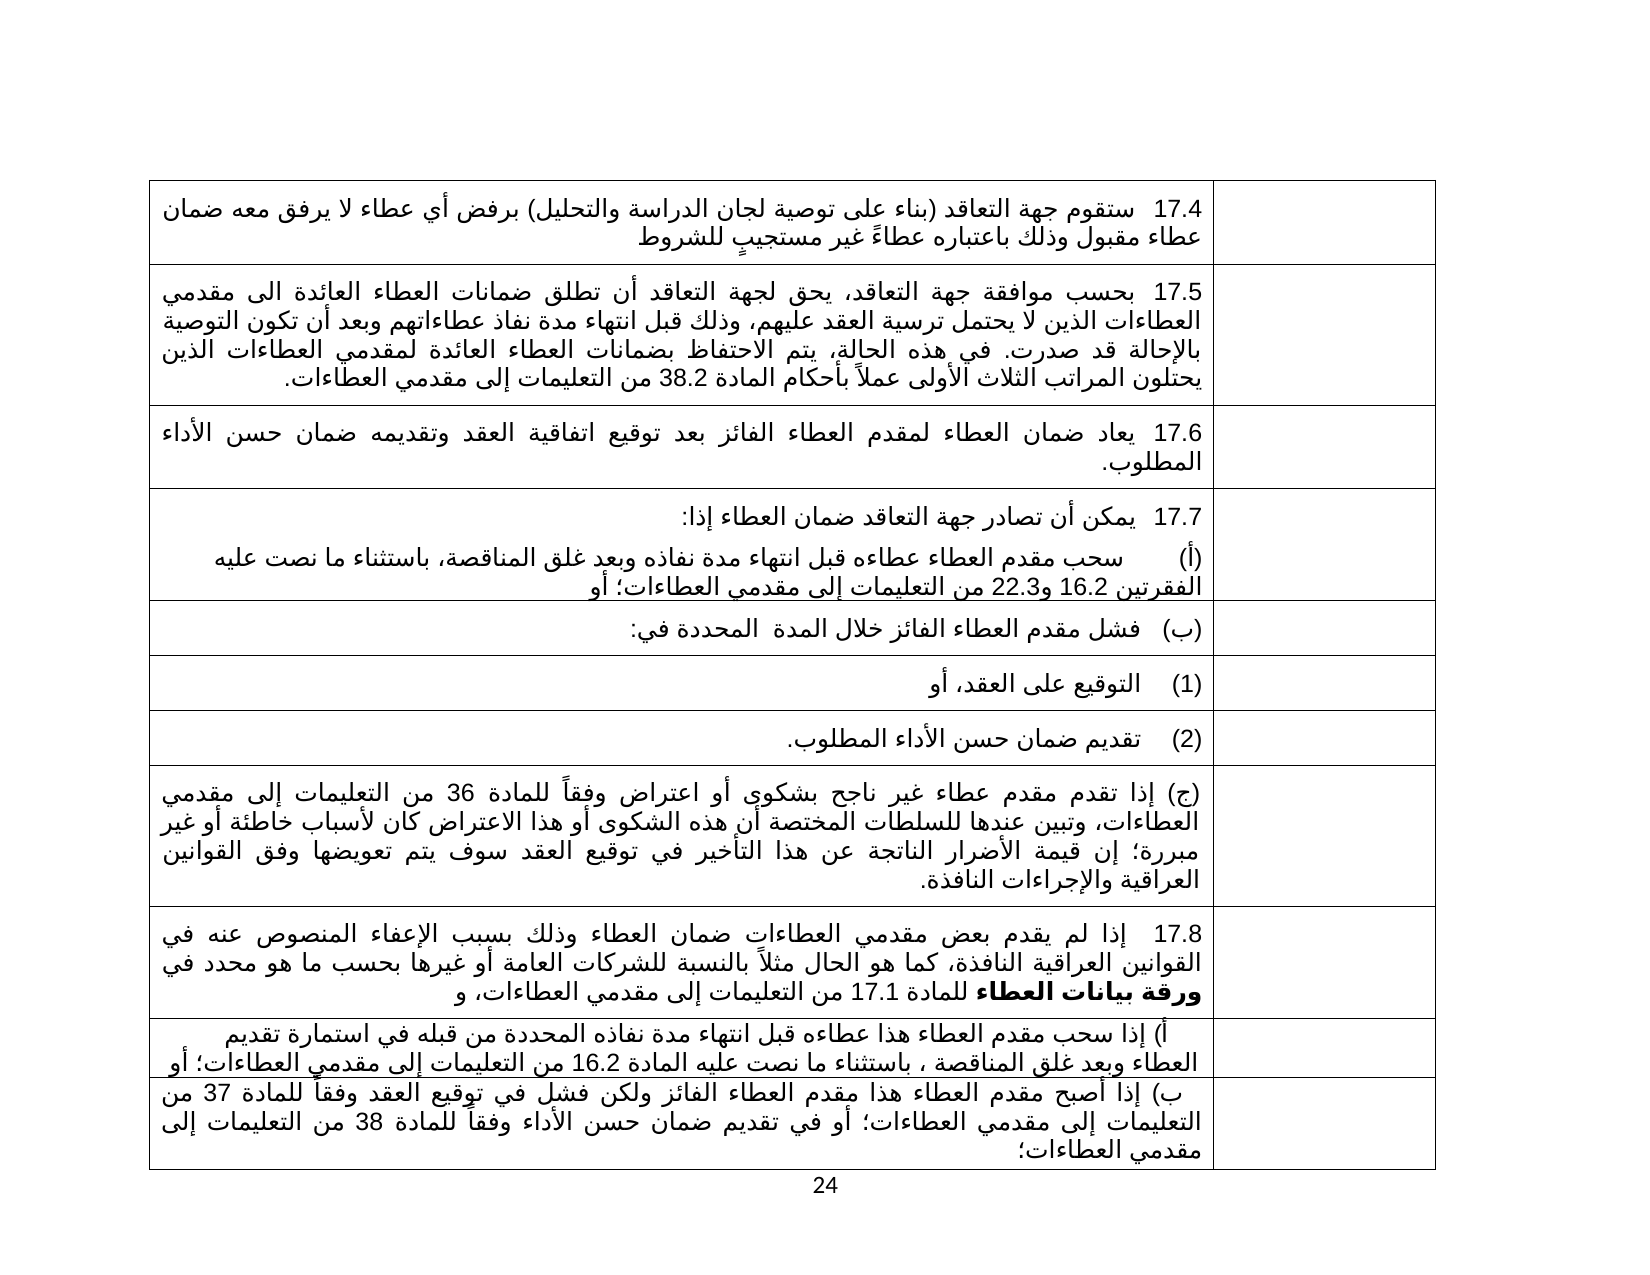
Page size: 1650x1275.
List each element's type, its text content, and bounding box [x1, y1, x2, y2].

table_cell [1214, 766, 1435, 906]
table_cell [1214, 601, 1435, 655]
table_cell [1214, 1019, 1435, 1077]
table_cell [1214, 711, 1435, 765]
table_cell [1214, 907, 1435, 1018]
table_cell 17.8 إذا لم يقدم بعض مقدمي العطاءات ضمان العطاء وذلك بسبب الإعفاء المنصوص عنه في القوانين العراقية النافذة، كما هو الحال مثلاً بالنسبة للشركات العامة أو غيرها بحسب ما هو محدد في ورقة بيانات العطاء للمادة 17.1 من التعليمات إلى مقدمي العطاءات، و [150, 907, 1213, 1018]
table_cell (ب) فشل مقدم العطاء الفائز خلال المدة المحددة في: [150, 601, 1213, 655]
table_cell 17.7 يمكن أن تصادر جهة التعاقد ضمان العطاء إذا: (أ) سحب مقدم العطاء عطاءه قبل انتهاء مدة نفاذه وبعد غلق المناقصة، باستثناء ما نصت عليه الفقرتين 16.2 و22.3 من التعليمات إلى مقدمي العطاءات؛ أو [150, 489, 1213, 600]
table_cell [1214, 656, 1435, 710]
table_cell 17.5 بحسب موافقة جهة التعاقد، يحق لجهة التعاقد أن تطلق ضمانات العطاء العائدة الى مقدمي العطاءات الذين لا يحتمل ترسية العقد عليهم، وذلك قبل انتهاء مدة نفاذ عطاءاتهم وبعد أن تكون التوصية بالإحالة قد صدرت. في هذه الحالة، يتم الاحتفاظ بضمانات العطاء العائدة لمقدمي العطاءات الذين يحتلون المراتب الثلاث الأولى عملاً بأحكام المادة 38.2 من التعليمات إلى مقدمي العطاءات. [150, 265, 1213, 404]
table_cell أ) إذا سحب مقدم العطاء هذا عطاءه قبل انتهاء مدة نفاذه المحددة من قبله في استمارة تقديم العطاء وبعد غلق المناقصة ، باستثناء ما نصت عليه المادة 16.2 من التعليمات إلى مقدمي العطاءات؛ أو [150, 1019, 1213, 1077]
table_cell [150, 1078, 1213, 1168]
table_cell (2) تقديم ضمان حسن الأداء المطلوب. [150, 711, 1213, 765]
table_cell [1214, 1078, 1435, 1168]
table_cell [1214, 489, 1435, 600]
table_cell 17.6 يعاد ضمان العطاء لمقدم العطاء الفائز بعد توقيع اتفاقية العقد وتقديمه ضمان حسن الأداء المطلوب. [150, 406, 1213, 488]
table_cell [1214, 181, 1435, 263]
table_cell (1) التوقيع على العقد، أو [150, 656, 1213, 710]
table_cell [1214, 265, 1435, 404]
table_cell (ج) إذا تقدم مقدم عطاء غير ناجح بشكوى أو اعتراض وفقاً للمادة 36 من التعليمات إلى مقدمي العطاءات، وتبين عندها للسلطات المختصة أن هذه الشكوى أو هذا الاعتراض كان لأسباب خاطئة أو غير مبررة؛ إن قيمة الأضرار الناتجة عن هذا التأخير في توقيع العقد سوف يتم تعويضها وفق القوانين العراقية والإجراءات النافذة. [150, 766, 1213, 906]
table_cell 17.4 ستقوم جهة التعاقد (بناء على توصية لجان الدراسة والتحليل) برفض أي عطاء لا يرفق معه ضمان عطاء مقبول وذلك باعتباره عطاءً غير مستجيبٍ للشروط [150, 181, 1213, 263]
table_cell [1214, 406, 1435, 488]
